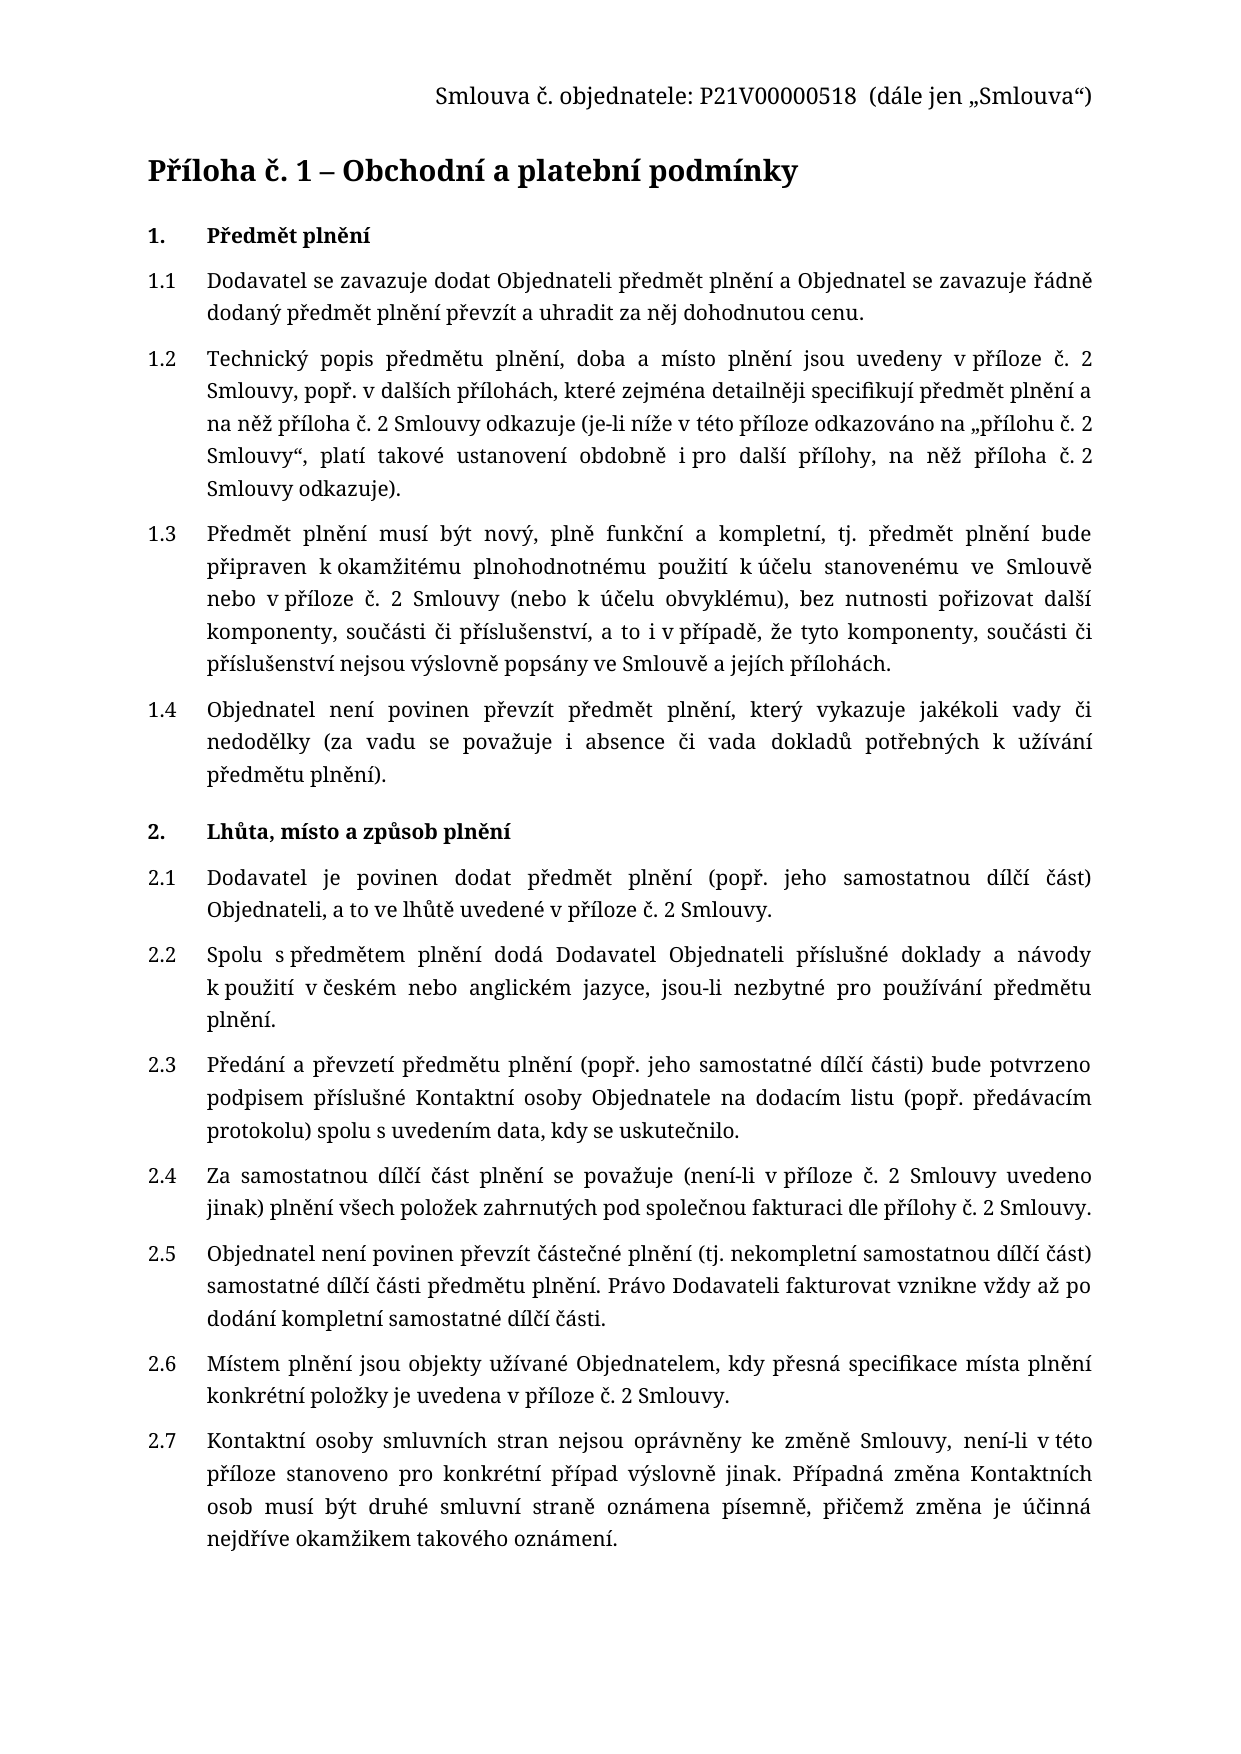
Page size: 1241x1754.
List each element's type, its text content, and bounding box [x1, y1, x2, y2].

list Předání a převzetí předmětu plnění (popř. jeho samostatné dílčí části) bude potvrzeno podpisem příslušné Kontaktní osoby Objednatele na dodacím listu (popř. předávacím protokolu) spolu s uvedením data, kdy se uskutečnilo. [148, 1051, 1093, 1144]
list Kontaktní osoby smluvních stran nejsou oprávněny ke změně Smlouvy, není-li v této příloze stanoveno pro konkrétní případ výslovně jinak. Případná změna Kontaktních osob musí být druhé smluvní straně oznámena písemně, přičemž změna je účinná nejdříve okamžikem takového oznámení. [148, 1427, 1093, 1553]
list Dodavatel je povinen dodat předmět plnění (popř. jeho samostatnou dílčí část) Objednateli, a to ve lhůtě uvedené v příloze č. 2 Smlouvy. [148, 863, 1093, 924]
list Objednatel není povinen převzít předmět plnění, který vykazuje jakékoli vady či nedodělky (za vadu se považuje i absence či vada dokladů potřebných k užívání předmětu plnění). [148, 695, 1093, 788]
list Za samostatnou dílčí část plnění se považuje (není-li v příloze č. 2 Smlouvy uvedeno jinak) plnění všech položek zahrnutých pod společnou fakturaci dle přílohy č. 2 Smlouvy. [148, 1161, 1093, 1222]
list Místem plnění jsou objekty užívané Objednatelem, kdy přesná specifikace místa plnění konkrétní položky je uvedena v příloze č. 2 Smlouvy. [148, 1349, 1093, 1410]
text Příloha č. 1 – Obchodní a platební podmínky [148, 150, 1093, 190]
list Předmět plnění [148, 221, 1093, 249]
list Spolu s předmětem plnění dodá Dodavatel Objednateli příslušné doklady a návody k použití v českém nebo anglickém jazyce, jsou-li nezbytné pro používání předmětu plnění. [148, 940, 1093, 1034]
list Objednatel není povinen převzít částečné plnění (tj. nekompletní samostatnou dílčí část) samostatné dílčí části předmětu plnění. Právo Dodavateli fakturovat vznikne vždy až po dodání kompletní samostatné dílčí části. [148, 1239, 1093, 1332]
list Předmět plnění musí být nový, plně funkční a kompletní, tj. předmět plnění bude připraven k okamžitému plnohodnotnému použití k účelu stanovenému ve Smlouvě nebo v příloze č. 2 Smlouvy (nebo k účelu obvyklému), bez nutnosti pořizovat další komponenty, součásti či příslušenství, a to i v případě, že tyto komponenty, součásti či příslušenství nejsou výslovně popsány ve Smlouvě a jejích přílohách. [148, 519, 1093, 678]
list Dodavatel se zavazuje dodat Objednateli předmět plnění a Objednatel se zavazuje řádně dodaný předmět plnění převzít a uhradit za něj dohodnutou cenu. [148, 266, 1093, 327]
list Technický popis předmětu plnění, doba a místo plnění jsou uvedeny v příloze č. 2 Smlouvy, popř. v dalších přílohách, které zejména detailněji specifikují předmět plnění a na něž příloha č. 2 Smlouvy odkazuje (je-li níže v této příloze odkazováno na „přílohu č. 2 Smlouvy“, platí takové ustanovení obdobně i pro další přílohy, na něž příloha č. 2 Smlouvy odkazuje). [148, 344, 1093, 502]
list Lhůta, místo a způsob plnění [148, 817, 1093, 846]
